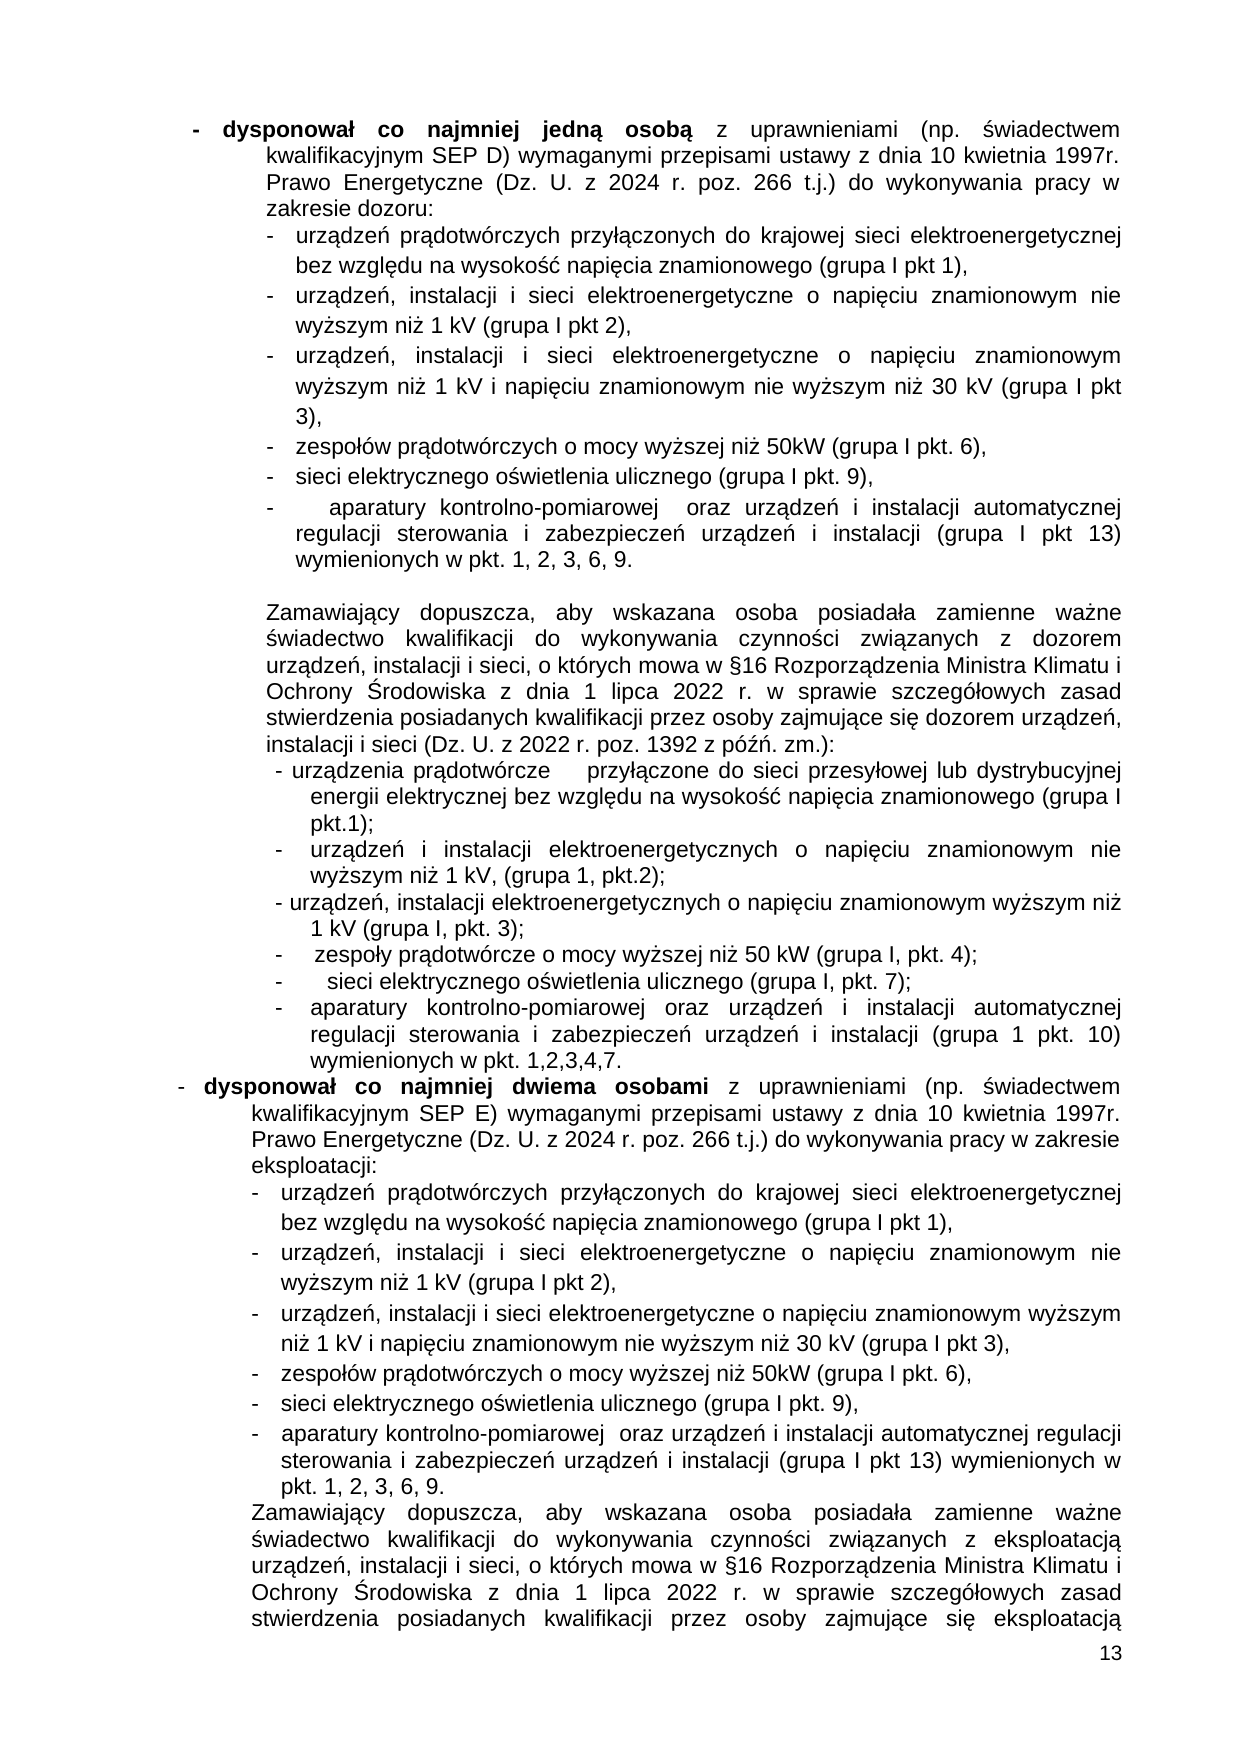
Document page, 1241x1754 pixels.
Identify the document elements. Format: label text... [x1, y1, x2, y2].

text - urządzeń i instalacji elektroenergetycznych o napięciu znamionowym nie wyższym niż 1 kV, (grupa 1, pkt.2); [275, 836, 1122, 889]
list sieci elektrycznego oświetlenia ulicznego (grupa I pkt. 9), [251, 1390, 1122, 1416]
text Zamawiający dopuszcza, aby wskazana osoba posiadała zamienne ważne świadectwo kwalifikacji do wykonywania czynności związanych z dozorem urządzeń, instalacji i sieci, o których mowa w §16 Rozporządzenia Ministra Klimatu i Ochrony Środowiska z dnia 1 lipca 2022 r. w sprawie szczegółowych zasad stwierdzenia posiadanych kwalifikacji przez osoby zajmujące się dozorem urządzeń, instalacji i sieci (Dz. U. z 2022 r. poz. 1392 z późń. zm.): [266, 599, 1122, 757]
text - zespoły prądotwórcze o mocy wyższej niż 50 kW (grupa I, pkt. 4); [275, 941, 1122, 968]
text - aparatury kontrolno-pomiarowej oraz urządzeń i instalacji automatycznej regulacji sterowania i zabezpieczeń urządzeń i instalacji (grupa I pkt 13) wymienionych w pkt. 1, 2, 3, 6, 9. [251, 1420, 1122, 1499]
text - urządzenia prądotwórcze przyłączone do sieci przesyłowej lub dystrybucyjnej energii elektrycznej bez względu na wysokość napięcia znamionowego (grupa I pkt.1); [275, 757, 1122, 836]
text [251, 1499, 1122, 1631]
list urządzeń prądotwórczych przyłączonych do krajowej sieci elektroenergetycznej bez względu na wysokość napięcia znamionowego (grupa I pkt 1), [251, 1179, 1122, 1235]
list urządzeń prądotwórczych przyłączonych do krajowej sieci elektroenergetycznej bez względu na wysokość napięcia znamionowego (grupa I pkt 1), [266, 222, 1122, 278]
text - dysponował co najmniej dwiema osobami z uprawnieniami (np. świadectwem kwalifikacyjnym SEP E) wymaganymi przepisami ustawy z dnia 10 kwietnia 1997r. Prawo Energetyczne (Dz. U. z 2024 r. poz. 266 t.j.) do wykonywania pracy w zakresie eksploatacji: [177, 1073, 1121, 1179]
list zespołów prądotwórczych o mocy wyższej niż 50kW (grupa I pkt. 6), [251, 1360, 1122, 1386]
list urządzeń, instalacji i sieci elektroenergetyczne o napięciu znamionowym nie wyższym niż 1 kV (grupa I pkt 2), [266, 282, 1122, 338]
text - sieci elektrycznego oświetlenia ulicznego (grupa I, pkt. 7); [275, 968, 1122, 994]
list urządzeń, instalacji i sieci elektroenergetyczne o napięciu znamionowym wyższym niż 1 kV i napięciu znamionowym nie wyższym niż 30 kV (grupa I pkt 3), [251, 1299, 1122, 1356]
list zespołów prądotwórczych o mocy wyższej niż 50kW (grupa I pkt. 6), [266, 433, 1122, 459]
text - urządzeń, instalacji elektroenergetycznych o napięciu znamionowym wyższym niż 1 kV (grupa I, pkt. 3); [275, 889, 1122, 941]
list sieci elektrycznego oświetlenia ulicznego (grupa I pkt. 9), [266, 463, 1122, 489]
text - dysponował co najmniej jedną osobą z uprawnieniami (np. świadectwem kwalifikacyjnym SEP D) wymaganymi przepisami ustawy z dnia 10 kwietnia 1997r. Prawo Energetyczne (Dz. U. z 2024 r. poz. 266 t.j.) do wykonywania pracy w zakresie dozoru: [192, 116, 1121, 222]
list urządzeń, instalacji i sieci elektroenergetyczne o napięciu znamionowym wyższym niż 1 kV i napięciu znamionowym nie wyższym niż 30 kV (grupa I pkt 3), [266, 342, 1122, 429]
text - aparatury kontrolno-pomiarowej oraz urządzeń i instalacji automatycznej regulacji sterowania i zabezpieczeń urządzeń i instalacji (grupa I pkt 13) wymienionych w pkt. 1, 2, 3, 6, 9. [266, 493, 1122, 572]
text - aparatury kontrolno-pomiarowej oraz urządzeń i instalacji automatycznej regulacji sterowania i zabezpieczeń urządzeń i instalacji (grupa 1 pkt. 10) wymienionych w pkt. 1,2,3,4,7. [275, 994, 1122, 1073]
list urządzeń, instalacji i sieci elektroenergetyczne o napięciu znamionowym nie wyższym niż 1 kV (grupa I pkt 2), [251, 1239, 1122, 1296]
